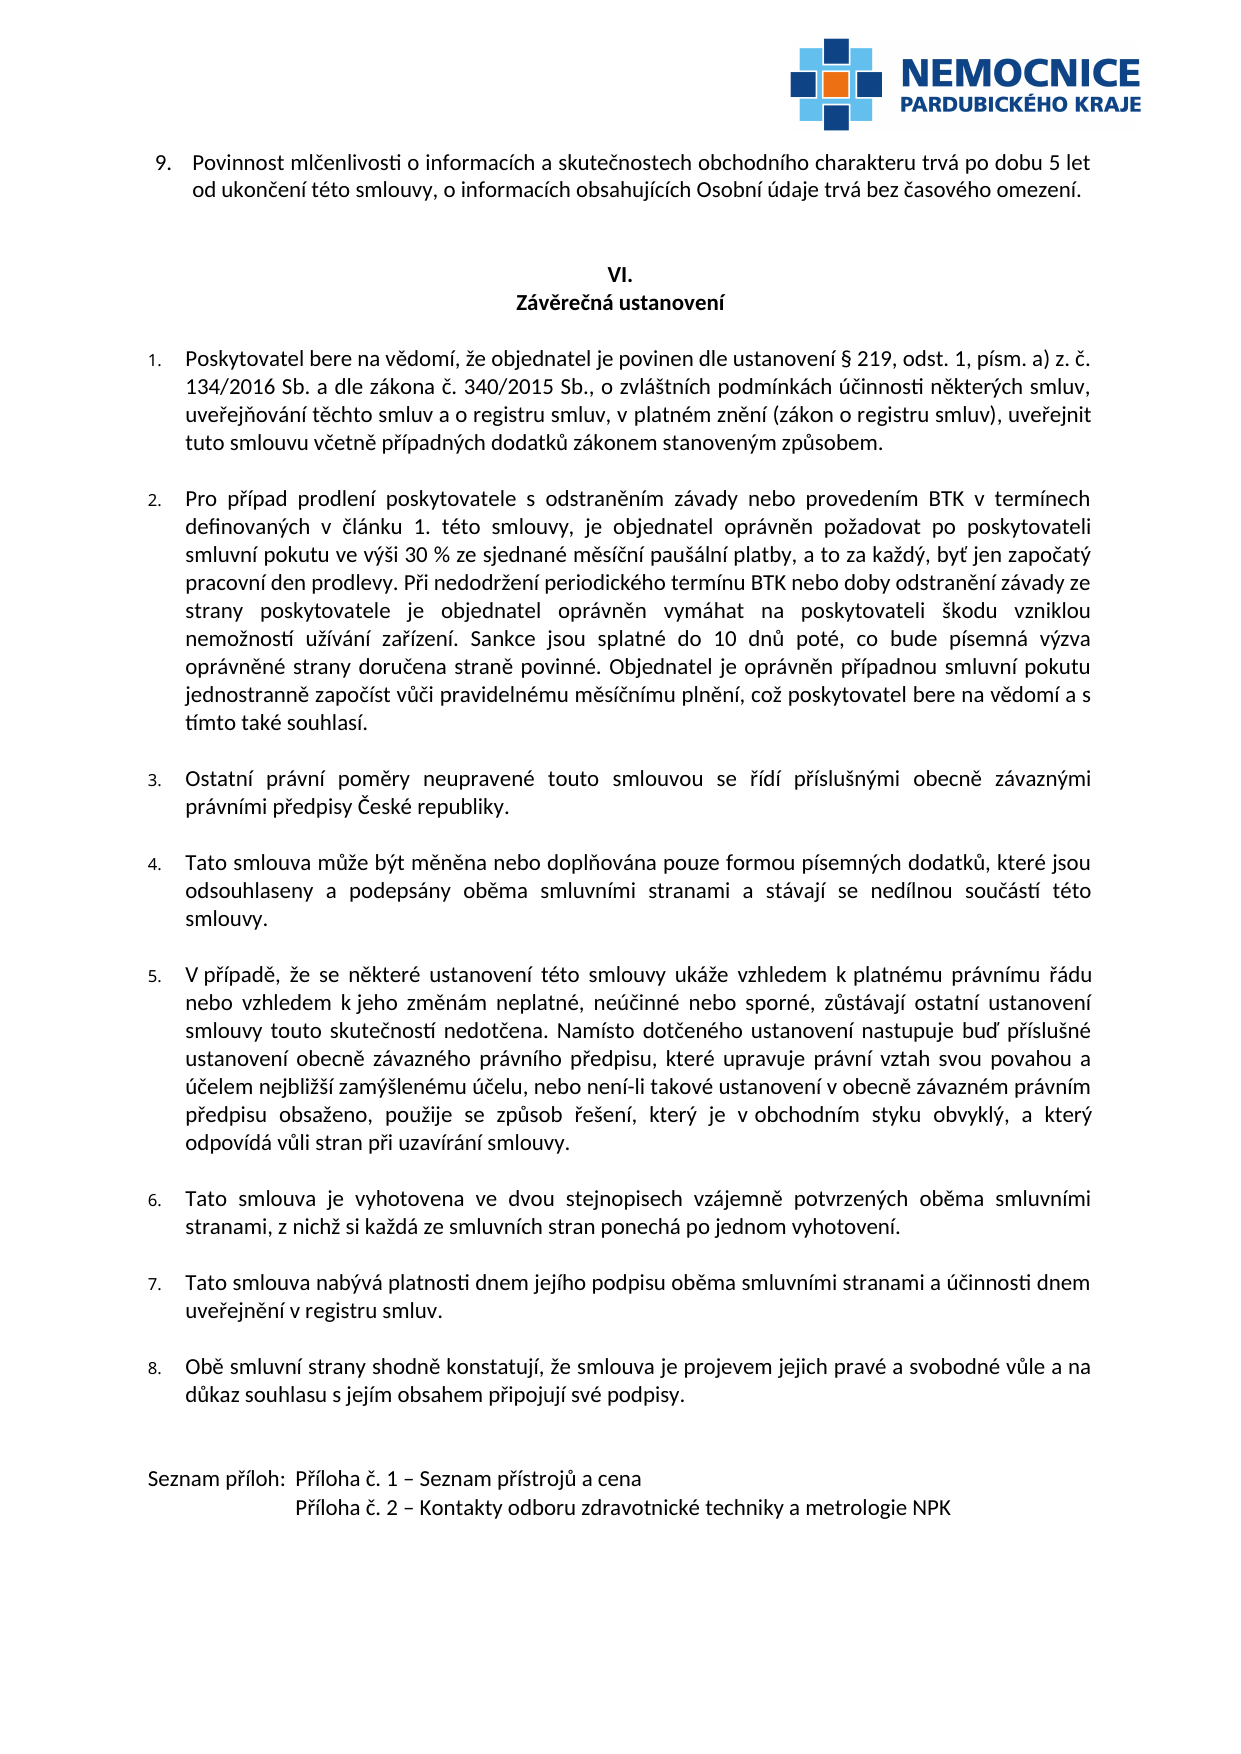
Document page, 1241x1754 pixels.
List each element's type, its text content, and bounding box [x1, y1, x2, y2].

picture [789, 37, 1141, 132]
list Tato smlouva je vyhotovena ve dvou stejnopisech vzájemně potvrzených oběma smluvními stranami, z nichž si každá ze smluvních stran ponechá po jednom vyhotovení. [148, 1184, 1093, 1240]
text Příloha č. 2 – Kontakty odboru zdravotnické techniky a metrologie NPK [148, 1493, 1093, 1521]
list Poskytovatel bere na vědomí, že objednatel je povinen dle ustanovení § 219, odst. 1, písm. a) z. č. 134/2016 Sb. a dle zákona č. 340/2015 Sb., o zvláštních podmínkách účinnosti některých smluv, uveřejňování těchto smluv a o registru smluv, v platném znění (zákon o registru smluv), uveřejnit tuto smlouvu včetně případných dodatků zákonem stanoveným způsobem. [148, 344, 1093, 456]
text VI. Závěrečná ustanovení [148, 260, 1093, 316]
list Tato smlouva nabývá platnosti dnem jejího podpisu oběma smluvními stranami a účinnosti dnem uveřejnění v registru smluv. [148, 1268, 1093, 1324]
list Pro případ prodlení poskytovatele s odstraněním závady nebo provedením BTK v termínech definovaných v článku 1. této smlouvy, je objednatel oprávněn požadovat po poskytovateli smluvní pokutu ve výši 30 % ze sjednané měsíční paušální platby, a to za každý, byť jen započatý pracovní den prodlevy. Při nedodržení periodického termínu BTK nebo doby odstranění závady ze strany poskytovatele je objednatel oprávněn vymáhat na poskytovateli škodu vzniklou nemožností užívání zařízení. Sankce jsou splatné do 10 dnů poté, co bude písemná výzva oprávněné strany doručena straně povinné. Objednatel je oprávněn případnou smluvní pokutu jednostranně započíst vůči pravidelnému měsíčnímu plnění, což poskytovatel bere na vědomí a s tímto také souhlasí. [148, 484, 1093, 736]
text Seznam příloh: Příloha č. 1 – Seznam přístrojů a cena [148, 1464, 1093, 1493]
list Tato smlouva může být měněna nebo doplňována pouze formou písemných dodatků, které jsou odsouhlaseny a podepsány oběma smluvními stranami a stávají se nedílnou součástí této smlouvy. [148, 848, 1093, 932]
list Ostatní právní poměry neupravené touto smlouvou se řídí příslušnými obecně závaznými právními předpisy České republiky. [148, 764, 1093, 820]
list V případě, že se některé ustanovení této smlouvy ukáže vzhledem k platnému právnímu řádu nebo vzhledem k jeho změnám neplatné, neúčinné nebo sporné, zůstávají ostatní ustanovení smlouvy touto skutečností nedotčena. Namísto dotčeného ustanovení nastupuje buď příslušné ustanovení obecně závazného právního předpisu, které upravuje právní vztah svou povahou a účelem nejbližší zamýšlenému účelu, nebo není-li takové ustanovení v obecně závazném právním předpisu obsaženo, použije se způsob řešení, který je v obchodním styku obvyklý, a který odpovídá vůli stran při uzavírání smlouvy. [148, 960, 1093, 1156]
list Povinnost mlčenlivosti o informacích a skutečnostech obchodního charakteru trvá po dobu 5 let od ukončení této smlouvy, o informacích obsahujících Osobní údaje trvá bez časového omezení. [154, 148, 1093, 204]
list Obě smluvní strany shodně konstatují, že smlouva je projevem jejich pravé a svobodné vůle a na důkaz souhlasu s jejím obsahem připojují své podpisy. [148, 1352, 1093, 1408]
